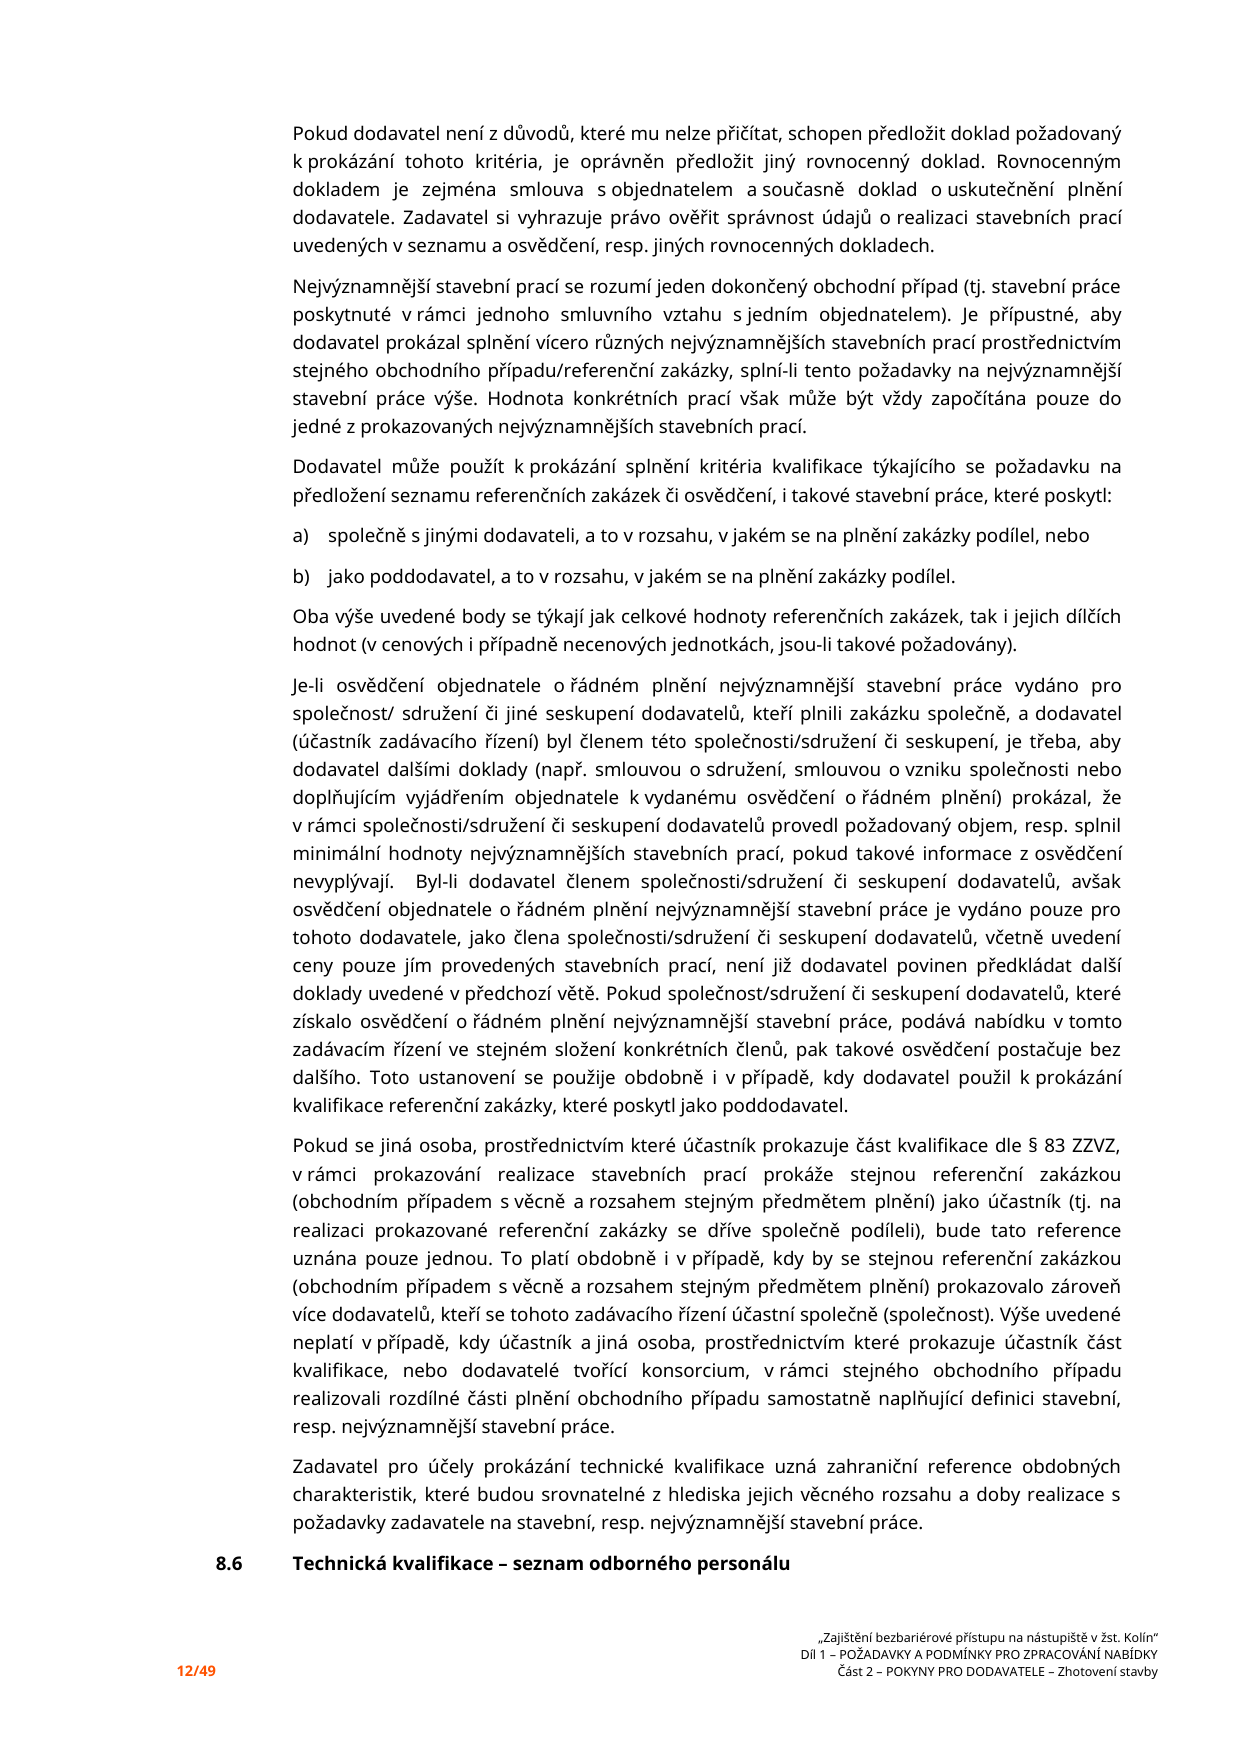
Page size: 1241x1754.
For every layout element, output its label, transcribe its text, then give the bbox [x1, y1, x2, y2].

text Pokud se jiná osoba, prostřednictvím které účastník prokazuje část kvalifikace dle § 83 ZZVZ, v rámci prokazování realizace stavebních prací prokáže stejnou referenční zakázkou (obchodním případem s věcně a rozsahem stejným předmětem plnění) jako účastník (tj. na realizaci prokazované referenční zakázky se dříve společně podíleli), bude tato reference uznána pouze jednou. To platí obdobně i v případě, kdy by se stejnou referenční zakázkou (obchodním případem s věcně a rozsahem stejným předmětem plnění) prokazovalo zároveň více dodavatelů, kteří se tohoto zadávacího řízení účastní společně (společnost). Výše uvedené neplatí v případě, kdy účastník a jiná osoba, prostřednictvím které prokazuje účastník část kvalifikace, nebo dodavatelé tvořící konsorcium, v rámci stejného obchodního případu realizovali rozdílné části plnění obchodního případu samostatně naplňující definici stavební, resp. nejvýznamnější stavební práce. [292, 1133, 1122, 1438]
text Je-li osvědčení objednatele o řádném plnění nejvýznamnější stavební práce vydáno pro společnost/ sdružení či jiné seskupení dodavatelů, kteří plnili zakázku společně, a dodavatel (účastník zadávacího řízení) byl členem této společnosti/sdružení či seskupení, je třeba, aby dodavatel dalšími doklady (např. smlouvou o sdružení, smlouvou o vzniku společnosti nebo doplňujícím vyjádřením objednatele k vydanému osvědčení o řádném plnění) prokázal, že v rámci společnosti/sdružení či seskupení dodavatelů provedl požadovaný objem, resp. splnil minimální hodnoty nejvýznamnějších stavebních prací, pokud takové informace z osvědčení nevyplývají. Byl-li dodavatel členem společnosti/sdružení či seskupení dodavatelů, avšak osvědčení objednatele o řádném plnění nejvýznamnější stavební práce je vydáno pouze pro tohoto dodavatele, jako člena společnosti/sdružení či seskupení dodavatelů, včetně uvedení ceny pouze jím provedených stavebních prací, není již dodavatel povinen předkládat další doklady uvedené v předchozí větě. Pokud společnost/sdružení či seskupení dodavatelů, které získalo osvědčení o řádném plnění nejvýznamnější stavební práce, podává nabídku v tomto zadávacím řízení ve stejném složení konkrétních členů, pak takové osvědčení postačuje bez dalšího. Toto ustanovení se použije obdobně i v případě, kdy dodavatel použil k prokázání kvalifikace referenční zakázky, které poskytl jako poddodavatel. [292, 672, 1122, 1118]
list společně s jinými dodavateli, a to v rozsahu, v jakém se na plnění zakázky podílel, nebo [292, 522, 1122, 548]
text Pokud dodavatel není z důvodů, které mu nelze přičítat, schopen předložit doklad požadovaný k prokázání tohoto kritéria, je oprávněn předložit jiný rovnocenný doklad. Rovnocenným dokladem je zejména smlouva s objednatelem a současně doklad o uskutečnění plnění dodavatele. Zadavatel si vyhrazuje právo ověřit správnost údajů o realizaci stavebních prací uvedených v seznamu a osvědčení, resp. jiných rovnocenných dokladech. [292, 121, 1122, 258]
text Technická kvalifikace – seznam odborného personálu [216, 1550, 1122, 1576]
text jako poddodavatel, a to v rozsahu, v jakém se na plnění zakázky podílel. [292, 563, 1122, 588]
text Oba výše uvedené body se týkají jak celkové hodnoty referenčních zakázek, tak i jejich dílčích hodnot (v cenových i případně necenových jednotkách, jsou-li takové požadovány). [292, 603, 1122, 657]
text Zadavatel pro účely prokázání technické kvalifikace uzná zahraniční reference obdobných charakteristik, které budou srovnatelné z hlediska jejich věcného rozsahu a doby realizace s požadavky zadavatele na stavební, resp. nejvýznamnější stavební práce. [292, 1453, 1122, 1535]
text Nejvýznamnější stavební prací se rozumí jeden dokončený obchodní případ (tj. stavební práce poskytnuté v rámci jednoho smluvního vztahu s jedním objednatelem). Je přípustné, aby dodavatel prokázal splnění vícero různých nejvýznamnějších stavebních prací prostřednictvím stejného obchodního případu/referenční zakázky, splní-li tento požadavky na nejvýznamnější stavební práce výše. Hodnota konkrétních prací však může být vždy započítána pouze do jedné z prokazovaných nejvýznamnějších stavebních prací. [292, 273, 1122, 439]
text Dodavatel může použít k prokázání splnění kritéria kvalifikace týkajícího se požadavku na předložení seznamu referenčních zakázek či osvědčení, i takové stavební práce, které poskytl: [292, 454, 1122, 507]
